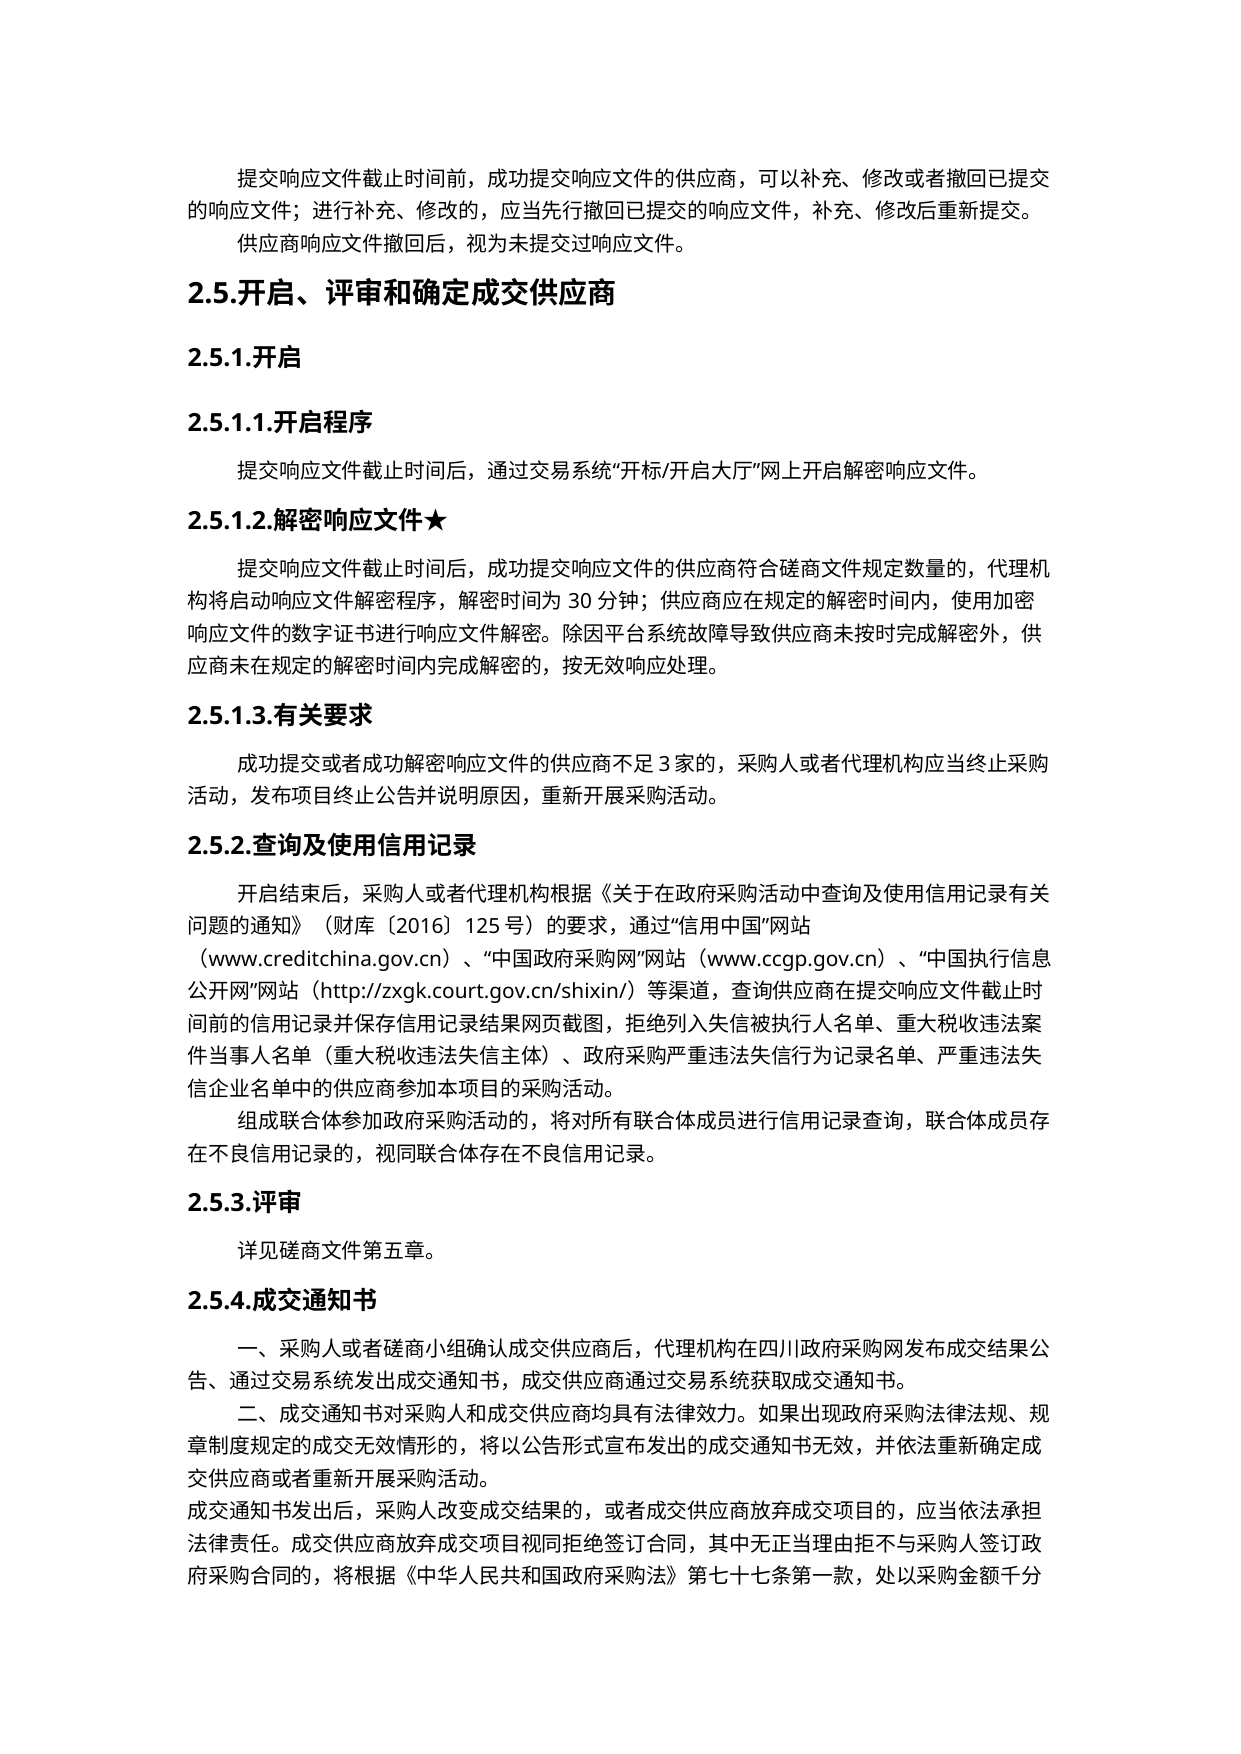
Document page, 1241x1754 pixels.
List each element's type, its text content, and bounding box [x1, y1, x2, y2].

text 2.5.开启、评审和确定成交供应商 [187, 259, 1053, 324]
text 供应商响应文件撤回后，视为未提交过响应文件。 [187, 227, 1053, 259]
text 详见磋商文件第五章。 [187, 1234, 1053, 1267]
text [187, 1494, 1053, 1592]
text 2.5.3.评审 [187, 1169, 1053, 1234]
text 提交响应文件截止时间后，成功提交响应文件的供应商符合磋商文件规定数量的，代理机构将启动响应文件解密程序，解密时间为 30 分钟；供应商应在规定的解密时间内，使用加密响应文件的数字证书进行响应文件解密。除因平台系统故障导致供应商未按时完成解密外，供应商未在规定的解密时间内完成解密的，按无效响应处理。 [187, 552, 1053, 682]
text 2.5.1.3.有关要求 [187, 682, 1053, 747]
text 2.5.1.开启 [187, 324, 1053, 389]
text 一、采购人或者磋商小组确认成交供应商后，代理机构在四川政府采购网发布成交结果公告、通过交易系统发出成交通知书，成交供应商通过交易系统获取成交通知书。 [187, 1332, 1053, 1397]
text 二、成交通知书对采购人和成交供应商均具有法律效力。如果出现政府采购法律法规、规章制度规定的成交无效情形的，将以公告形式宣布发出的成交通知书无效，并依法重新确定成交供应商或者重新开展采购活动。 [187, 1397, 1053, 1494]
text 提交响应文件截止时间后，通过交易系统“开标/开启大厅”网上开启解密响应文件。 [187, 454, 1053, 487]
text 开启结束后，采购人或者代理机构根据《关于在政府采购活动中查询及使用信用记录有关问题的通知》（财库〔2016〕125号）的要求，通过“信用中国”网站（www.creditchina.gov.cn）、“中国政府采购网”网站（www.ccgp.gov.cn）、“中国执行信息公开网”网站（http://zxgk.court.gov.cn/shixin/）等渠道，查询供应商在提交响应文件截止时间前的信用记录并保存信用记录结果网页截图，拒绝列入失信被执行人名单、重大税收违法案件当事人名单（重大税收违法失信主体）、政府采购严重违法失信行为记录名单、严重违法失信企业名单中的供应商参加本项目的采购活动。 [187, 877, 1053, 1104]
text 组成联合体参加政府采购活动的，将对所有联合体成员进行信用记录查询，联合体成员存在不良信用记录的，视同联合体存在不良信用记录。 [187, 1104, 1053, 1169]
text 提交响应文件截止时间前，成功提交响应文件的供应商，可以补充、修改或者撤回已提交的响应文件；进行补充、修改的，应当先行撤回已提交的响应文件，补充、修改后重新提交。 [187, 162, 1053, 227]
text 2.5.2.查询及使用信用记录 [187, 812, 1053, 877]
text 2.5.4.成交通知书 [187, 1267, 1053, 1332]
text 成功提交或者成功解密响应文件的供应商不足3家的，采购人或者代理机构应当终止采购活动，发布项目终止公告并说明原因，重新开展采购活动。 [187, 747, 1053, 812]
text 2.5.1.2.解密响应文件★ [187, 487, 1053, 552]
text 2.5.1.1.开启程序 [187, 389, 1053, 454]
